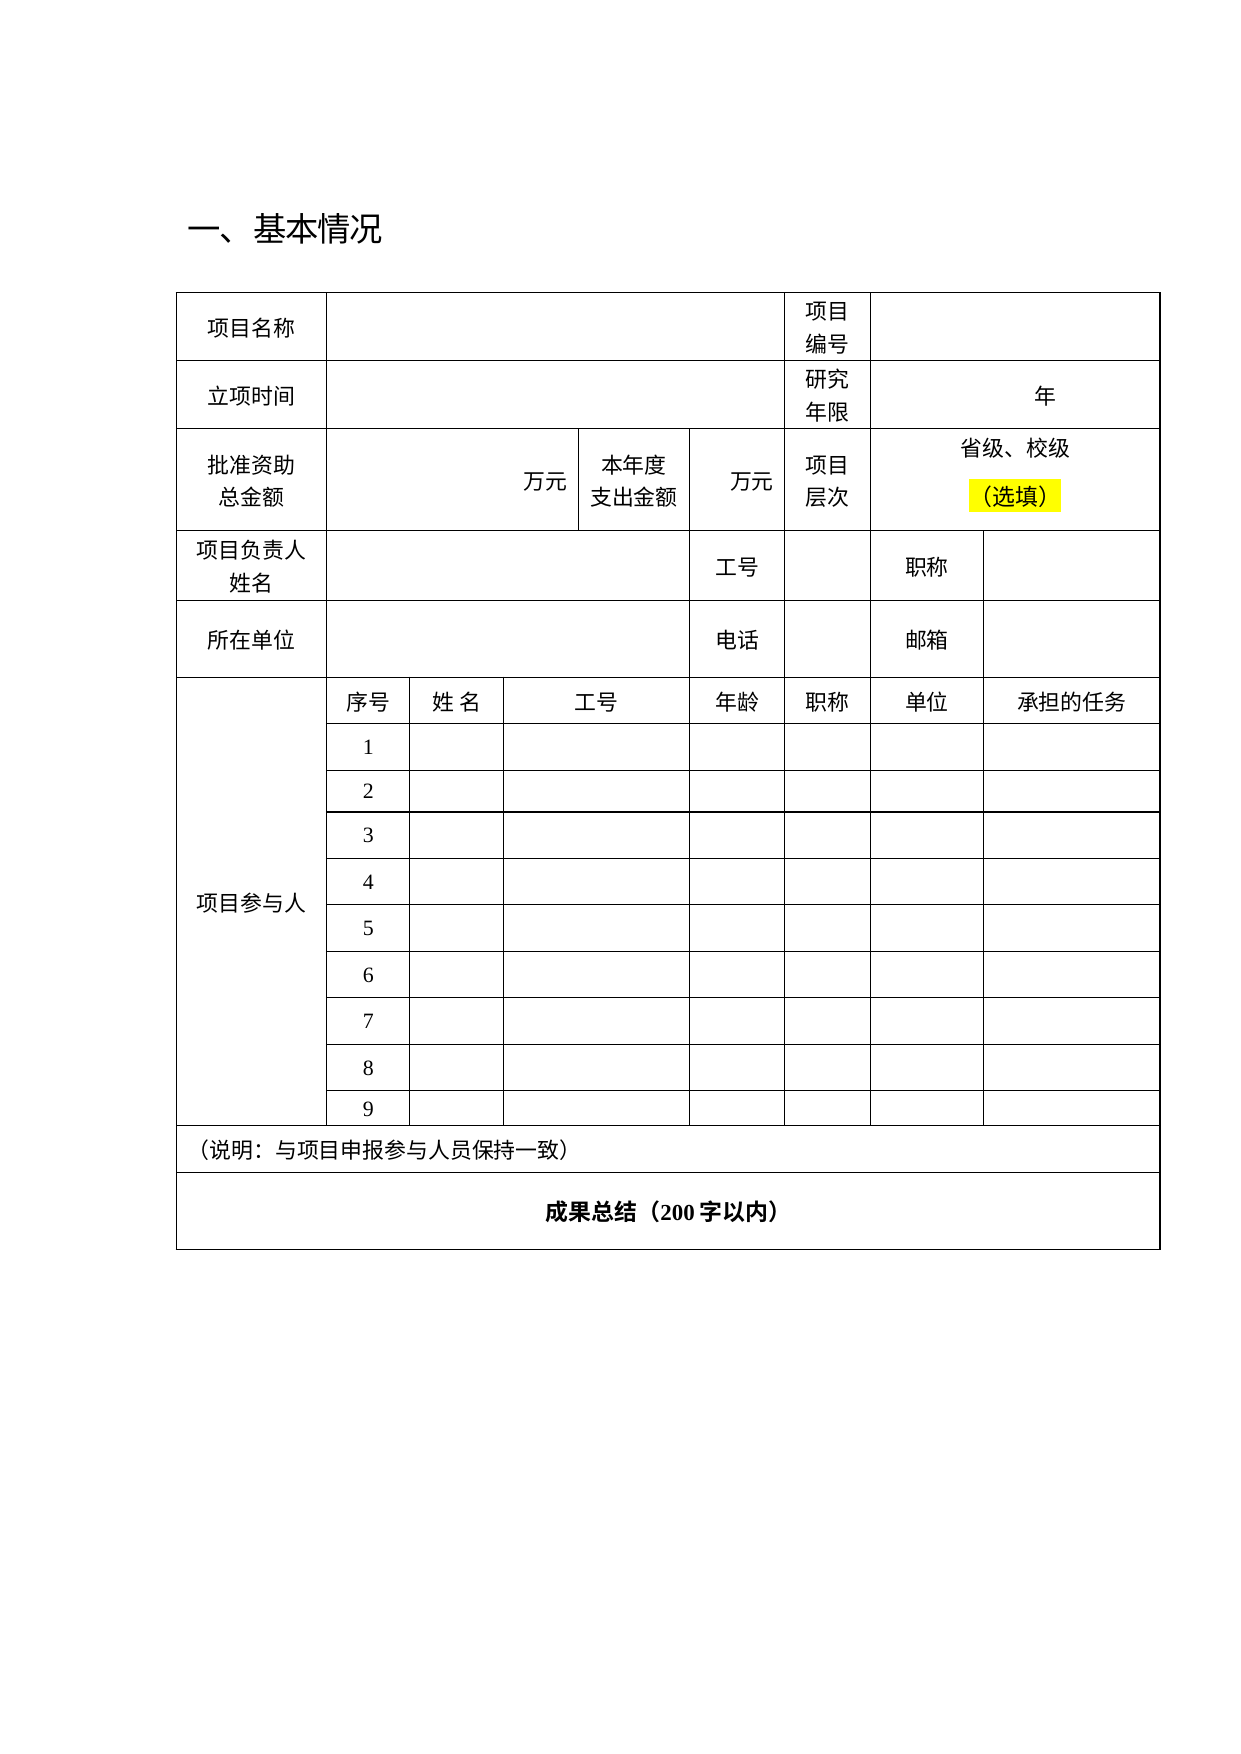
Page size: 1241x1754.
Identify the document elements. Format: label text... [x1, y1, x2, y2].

table_cell [327, 361, 784, 428]
table_cell 年 [871, 361, 1159, 428]
table_cell （说明：与项目申报参与人员保持一致） [177, 1126, 1159, 1172]
table_cell [984, 1045, 1159, 1090]
table_cell [504, 1091, 689, 1125]
table_cell [410, 1091, 503, 1125]
table_cell [690, 771, 784, 811]
table_cell [871, 998, 983, 1044]
table_cell 9 [327, 1091, 409, 1125]
table_cell [504, 998, 689, 1044]
table_cell 万元 [690, 429, 784, 530]
table_cell [690, 952, 784, 997]
table_cell 批准资助 总金额 [177, 429, 326, 530]
table_cell 本年度 支出金额 [579, 429, 689, 530]
table_cell [871, 724, 983, 769]
table_cell [984, 998, 1159, 1044]
table_cell [785, 1045, 870, 1090]
table_cell [785, 601, 870, 677]
table_cell 承担的任务 [984, 678, 1159, 723]
table_cell [410, 813, 503, 858]
table_cell [785, 724, 870, 769]
table_cell [410, 771, 503, 811]
table_cell [785, 813, 870, 858]
table_cell [410, 952, 503, 997]
table_cell 年龄 [690, 678, 784, 723]
table_cell 工号 [504, 678, 689, 723]
table_cell [785, 905, 870, 951]
table_cell [690, 859, 784, 904]
table_cell 成果总结（200字以内） [177, 1173, 1159, 1249]
table_cell [410, 905, 503, 951]
table_cell 项目参与人 [177, 678, 326, 1125]
table_cell [410, 1045, 503, 1090]
table_cell [504, 724, 689, 769]
table_cell [984, 1091, 1159, 1125]
table_cell 序号 [327, 678, 409, 723]
table_cell 职称 [785, 678, 870, 723]
table_cell [871, 1091, 983, 1125]
table_cell [785, 771, 870, 811]
table_cell [690, 1045, 784, 1090]
table_cell [327, 601, 689, 677]
table_cell [410, 724, 503, 769]
table_cell [871, 813, 983, 858]
table_cell [984, 531, 1159, 600]
table_cell 职称 [871, 531, 983, 600]
table_cell [984, 905, 1159, 951]
table_cell [504, 813, 689, 858]
table_cell 6 [327, 952, 409, 997]
table_cell [504, 952, 689, 997]
table_cell 7 [327, 998, 409, 1044]
table_cell 邮箱 [871, 601, 983, 677]
table_cell [785, 859, 870, 904]
table_header 项目名称 [177, 293, 326, 360]
table_cell 省级、校级 （选填） [871, 429, 1159, 530]
table_cell [871, 905, 983, 951]
table_cell [327, 531, 689, 600]
table_cell [504, 771, 689, 811]
table_header [327, 293, 784, 360]
table_cell [690, 905, 784, 951]
table_cell [785, 531, 870, 600]
table_cell [984, 771, 1159, 811]
table_cell [504, 1045, 689, 1090]
table_cell 立项时间 [177, 361, 326, 428]
table_cell [690, 1091, 784, 1125]
table_cell [410, 998, 503, 1044]
table_cell [690, 724, 784, 769]
table_cell 研究 年限 [785, 361, 870, 428]
table_cell [785, 1091, 870, 1125]
table_cell 万元 [327, 429, 578, 530]
table_cell 所在单位 [177, 601, 326, 677]
table_cell [984, 724, 1159, 769]
table_cell [690, 813, 784, 858]
table_header 项目编号 [785, 293, 870, 360]
table_cell 1 [327, 724, 409, 769]
table_cell [785, 952, 870, 997]
table_cell 4 [327, 859, 409, 904]
table_cell 5 [327, 905, 409, 951]
table_cell [984, 813, 1159, 858]
table_cell [984, 601, 1159, 677]
table_cell 项目负责人姓名 [177, 531, 326, 600]
table_cell [504, 905, 689, 951]
table_header [871, 293, 1159, 360]
table_cell [984, 859, 1159, 904]
table_cell 项目层次 [785, 429, 870, 530]
table_cell [871, 771, 983, 811]
table_cell [785, 998, 870, 1044]
table_cell [871, 859, 983, 904]
table_cell [504, 859, 689, 904]
table_cell [410, 859, 503, 904]
list 基本情况 [187, 194, 1053, 259]
table_cell [871, 1045, 983, 1090]
table_cell 姓 名 [410, 678, 503, 723]
table_cell 2 [327, 771, 409, 811]
table_cell 8 [327, 1045, 409, 1090]
table_cell [871, 952, 983, 997]
table_cell 单位 [871, 678, 983, 723]
table_cell [984, 952, 1159, 997]
table_cell 工号 [690, 531, 784, 600]
table_cell 电话 [690, 601, 784, 677]
table_cell [690, 998, 784, 1044]
table_cell 3 [327, 813, 409, 858]
